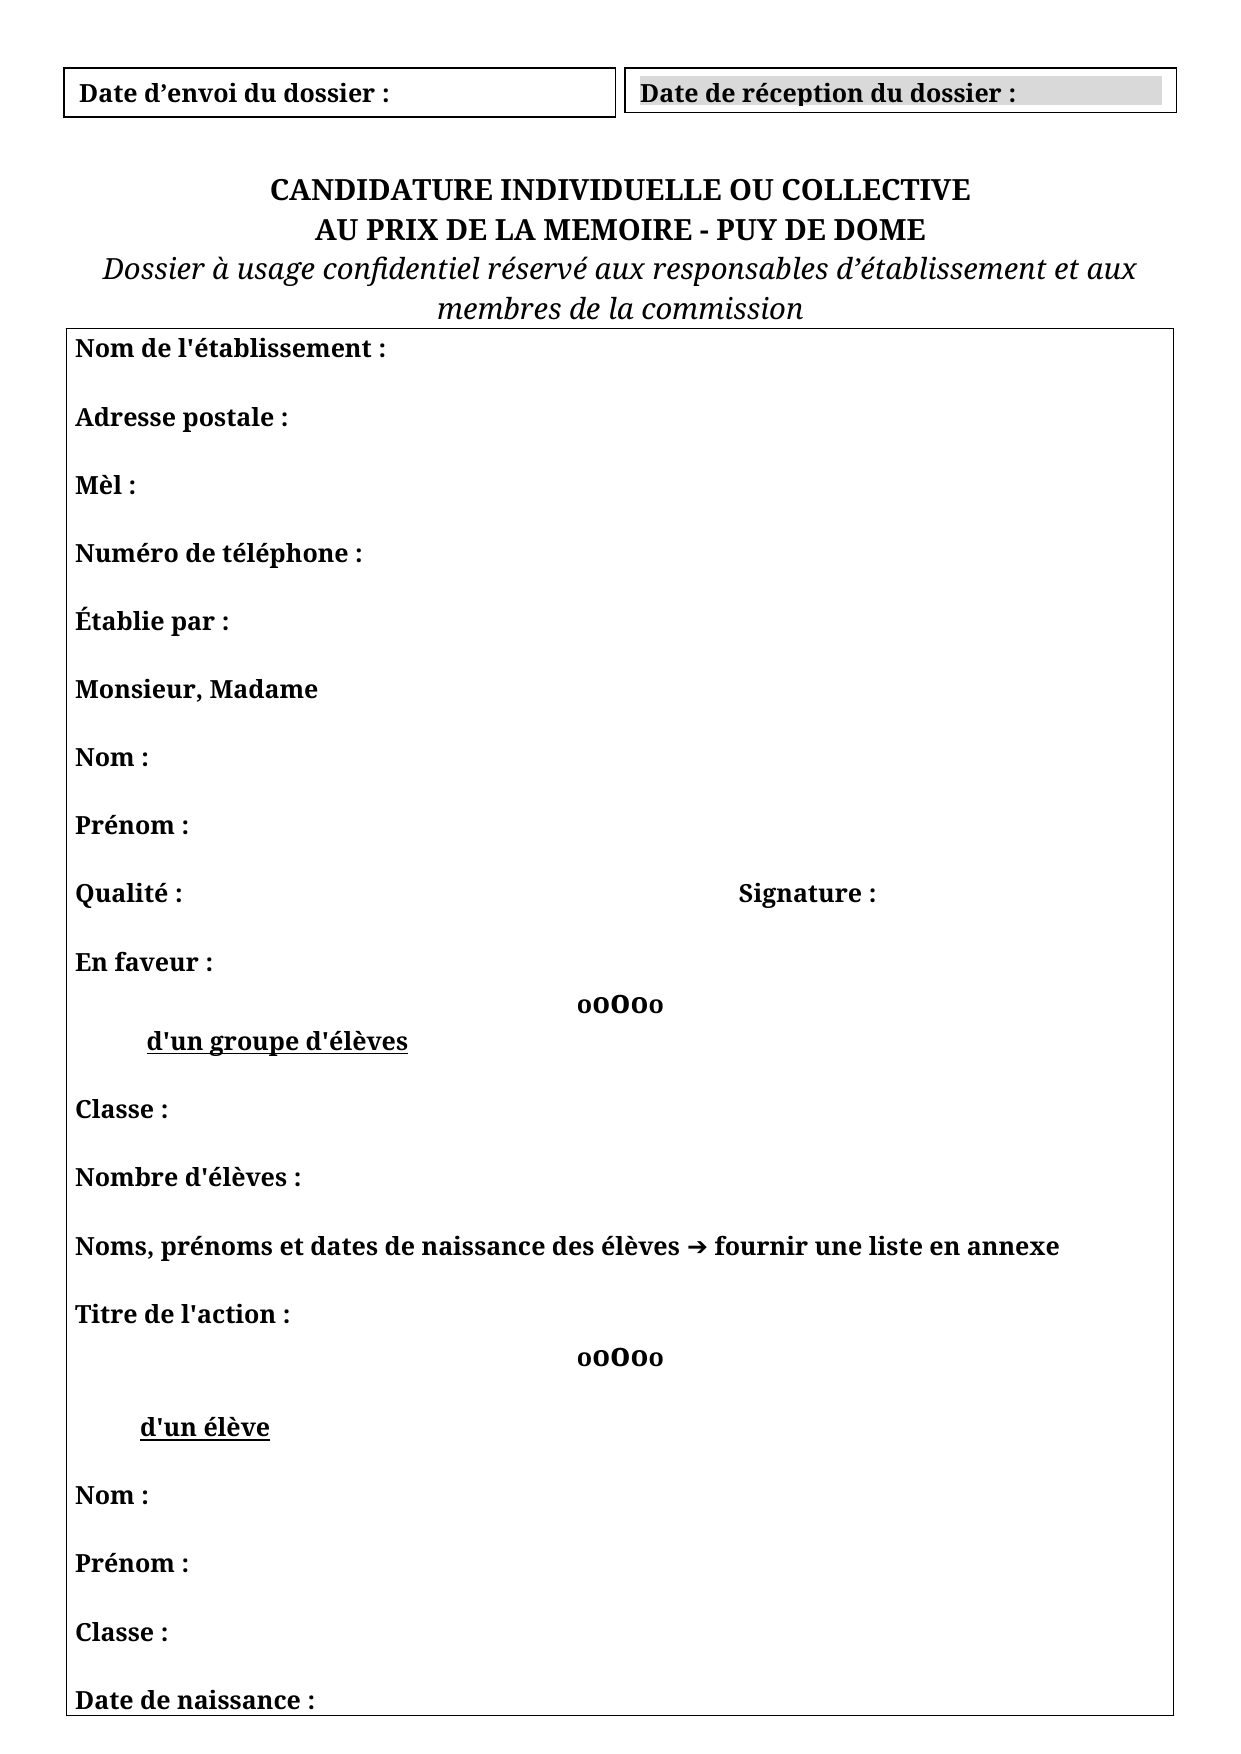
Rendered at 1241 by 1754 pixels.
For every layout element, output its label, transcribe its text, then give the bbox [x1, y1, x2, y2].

text Titre de l'action : [75, 1296, 1165, 1330]
text Prénom : [75, 1546, 1165, 1580]
text Nombre d'élèves : [75, 1160, 1165, 1194]
text Classe : [75, 1614, 1165, 1648]
text Monsieur, Madame [75, 672, 1165, 706]
text Noms, prénoms et dates de naissance des élèves ➔ fournir une liste en annexe [75, 1228, 1165, 1262]
text d'un élève [75, 1410, 1165, 1444]
text Classe : [75, 1092, 1165, 1126]
text Dossier à usage confidentiel réservé aux responsables d’établissement et aux membres de la commission [75, 249, 1165, 328]
text AU PRIX DE LA MEMOIRE - PUY DE DOME [75, 209, 1165, 249]
text Prénom : [75, 808, 1165, 842]
text Mèl : [75, 467, 1165, 501]
text Date de naissance : [75, 1682, 1165, 1715]
text Établie par : [75, 604, 1165, 638]
text Qualité : Signature : [75, 876, 1165, 910]
text En faveur : [75, 944, 1165, 978]
text Adresse postale : [75, 399, 1165, 433]
text d'un groupe d'élèves [75, 1024, 1165, 1058]
text CANDIDATURE INDIVIDUELLE OU COLLECTIVE [75, 169, 1165, 209]
text Nom : [75, 740, 1165, 774]
text Nom de l'établissement : [67, 329, 1173, 365]
text Numéro de téléphone : [75, 536, 1165, 569]
text ooooo [75, 1330, 1165, 1376]
text ooooo [75, 978, 1165, 1024]
text Nom : [75, 1478, 1165, 1512]
